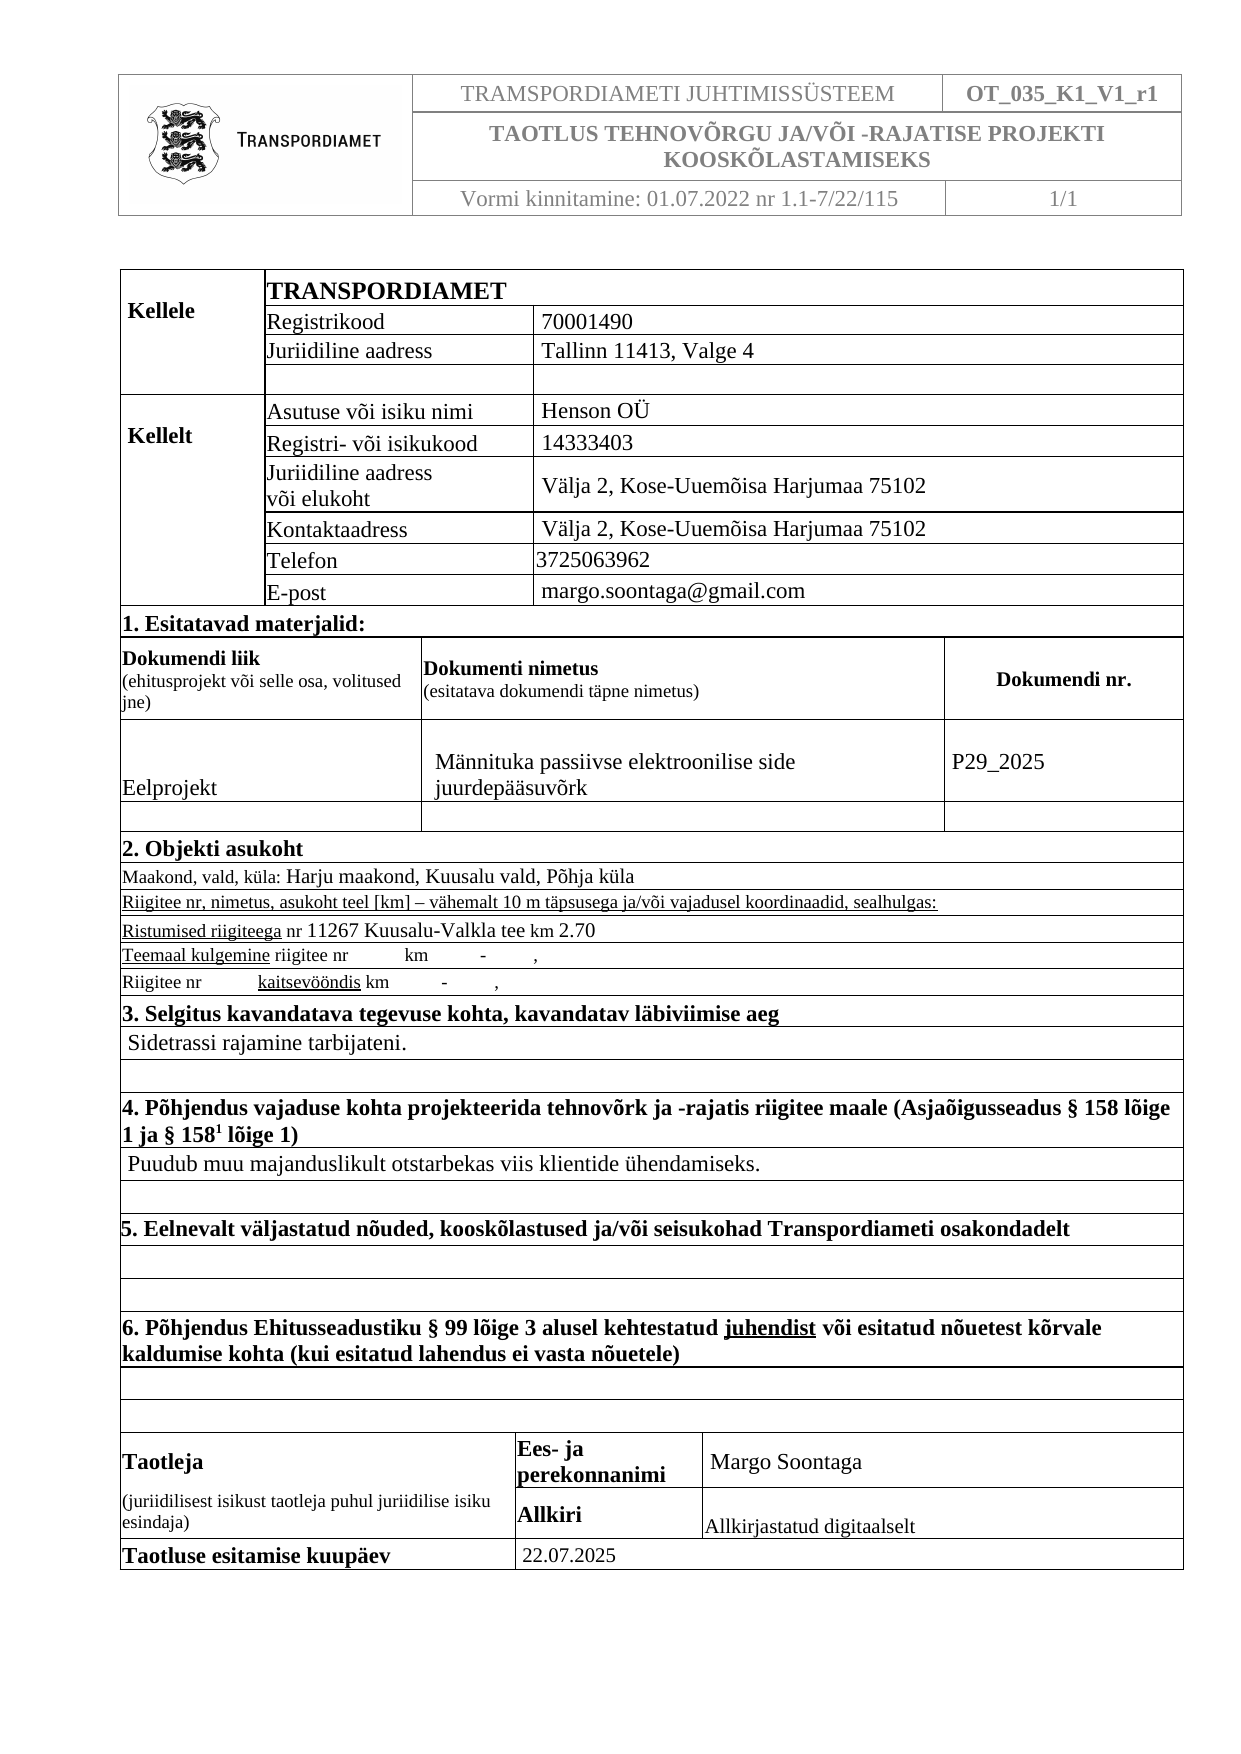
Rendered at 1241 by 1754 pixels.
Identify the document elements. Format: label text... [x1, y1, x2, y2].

table_cell Teemaal kulgemine riigitee nr km - , [121, 943, 1183, 968]
table_cell [121, 1279, 1183, 1311]
table_cell 14333403 [534, 426, 1183, 456]
table_cell [121, 1060, 1183, 1092]
table_cell [121, 1246, 1183, 1278]
table_cell (juriidilisest isikust taotleja puhul juriidilise isiku esindaja) [121, 1487, 515, 1538]
table_cell 5. Eelnevalt väljastatud nõuded, kooskõlastused ja/või seisukohad Transpordiameti osakondadelt [121, 1214, 1183, 1245]
table_cell [121, 802, 421, 831]
table_header TRANSPORDIAMET [266, 270, 1183, 304]
table_cell Kontaktaadress [266, 513, 533, 543]
table_cell Eelprojekt [121, 720, 421, 801]
table_cell Sidetrassi rajamine tarbijateni. [121, 1027, 1183, 1059]
table_cell Riigitee nr, nimetus, asukoht teel [km] – vähemalt 10 m täpsusega ja/või vajadusel koordinaadid, sealhulgas: [121, 890, 1183, 915]
table_cell [266, 365, 533, 393]
table_cell 3725063962 [534, 544, 1183, 574]
table_cell Puudub muu majanduslikult otstarbekas viis klientide ühendamiseks. [121, 1148, 1183, 1180]
table_cell Kellelt [121, 395, 264, 605]
table_cell [945, 802, 1183, 831]
table_cell 1. Esitatavad materjalid: [121, 606, 1183, 636]
table_cell Maakond, vald, küla: Harju maakond, Kuusalu vald, Põhja küla [121, 863, 1183, 888]
table_cell 4. Põhjendus vajaduse kohta projekteerida tehnovõrk ja -rajatis riigitee maale (Asjaõigusseadus § 158 lõige 1 ja § 1581 lõige 1) [121, 1093, 1183, 1147]
table_cell Margo Soontaga [703, 1433, 1183, 1487]
table_cell Asutuse või isiku nimi [266, 395, 533, 425]
table_cell 6. Põhjendus Ehitusseadustiku § 99 lõige 3 alusel kehtestatud juhendist või esitatud nõuetest kõrvale kaldumise kohta (kui esitatud lahendus ei vasta nõuetele) [121, 1312, 1183, 1366]
table_cell [422, 802, 944, 831]
table_cell [534, 365, 1183, 393]
table_cell Välja 2, Kose-Uuemõisa Harjumaa 75102 [534, 457, 1183, 511]
table_cell Telefon [266, 544, 533, 574]
table_cell margo.soontaga@gmail.com [534, 575, 1183, 605]
table_cell Ees- ja perekonnanimi [516, 1433, 702, 1487]
table_cell Allkiri [516, 1488, 702, 1538]
table_cell Juriidiline aadress [266, 335, 533, 364]
table_cell Registri- või isikukood [266, 426, 533, 456]
table_cell Allkirjastatud digitaalselt [703, 1488, 1183, 1538]
table_cell 22.07.2025 [516, 1539, 1183, 1569]
table_cell Juriidiline aadress või elukoht [266, 457, 533, 511]
table_cell P29_2025 [945, 720, 1183, 801]
table_header Kellele [121, 270, 264, 393]
table_cell Välja 2, Kose-Uuemõisa Harjumaa 75102 [534, 513, 1183, 543]
picture [129, 85, 402, 204]
table_cell Riigitee nr kaitsevööndis km - , [121, 969, 1183, 995]
table_cell Taotleja [121, 1433, 515, 1487]
table_cell [121, 1181, 1183, 1213]
table_cell Männituka passiivse elektroonilise side juurdepääsuvõrk [422, 720, 944, 801]
table_cell 2. Objekti asukoht [121, 832, 1183, 862]
table_cell Tallinn 11413, Valge 4 [534, 335, 1183, 364]
table_cell Dokumenti nimetus (esitatava dokumendi täpne nimetus) [422, 638, 944, 719]
table_cell [121, 1400, 1183, 1432]
table_cell 3. Selgitus kavandatava tegevuse kohta, kavandatav läbiviimise aeg [121, 996, 1183, 1026]
table_cell Ristumised riigiteega nr 11267 Kuusalu-Valkla tee km 2.70 [121, 916, 1183, 942]
table_cell Henson OÜ [534, 395, 1183, 425]
table_cell E-post [266, 575, 533, 605]
table_cell Dokumendi liik (ehitusprojekt või selle osa, volitused jne) [121, 638, 421, 719]
table_cell [121, 1368, 1183, 1399]
table_cell Registrikood [266, 306, 533, 334]
table_cell Dokumendi nr. [945, 638, 1183, 719]
table_cell Taotluse esitamise kuupäev [121, 1539, 515, 1569]
table_cell 70001490 [534, 306, 1183, 334]
